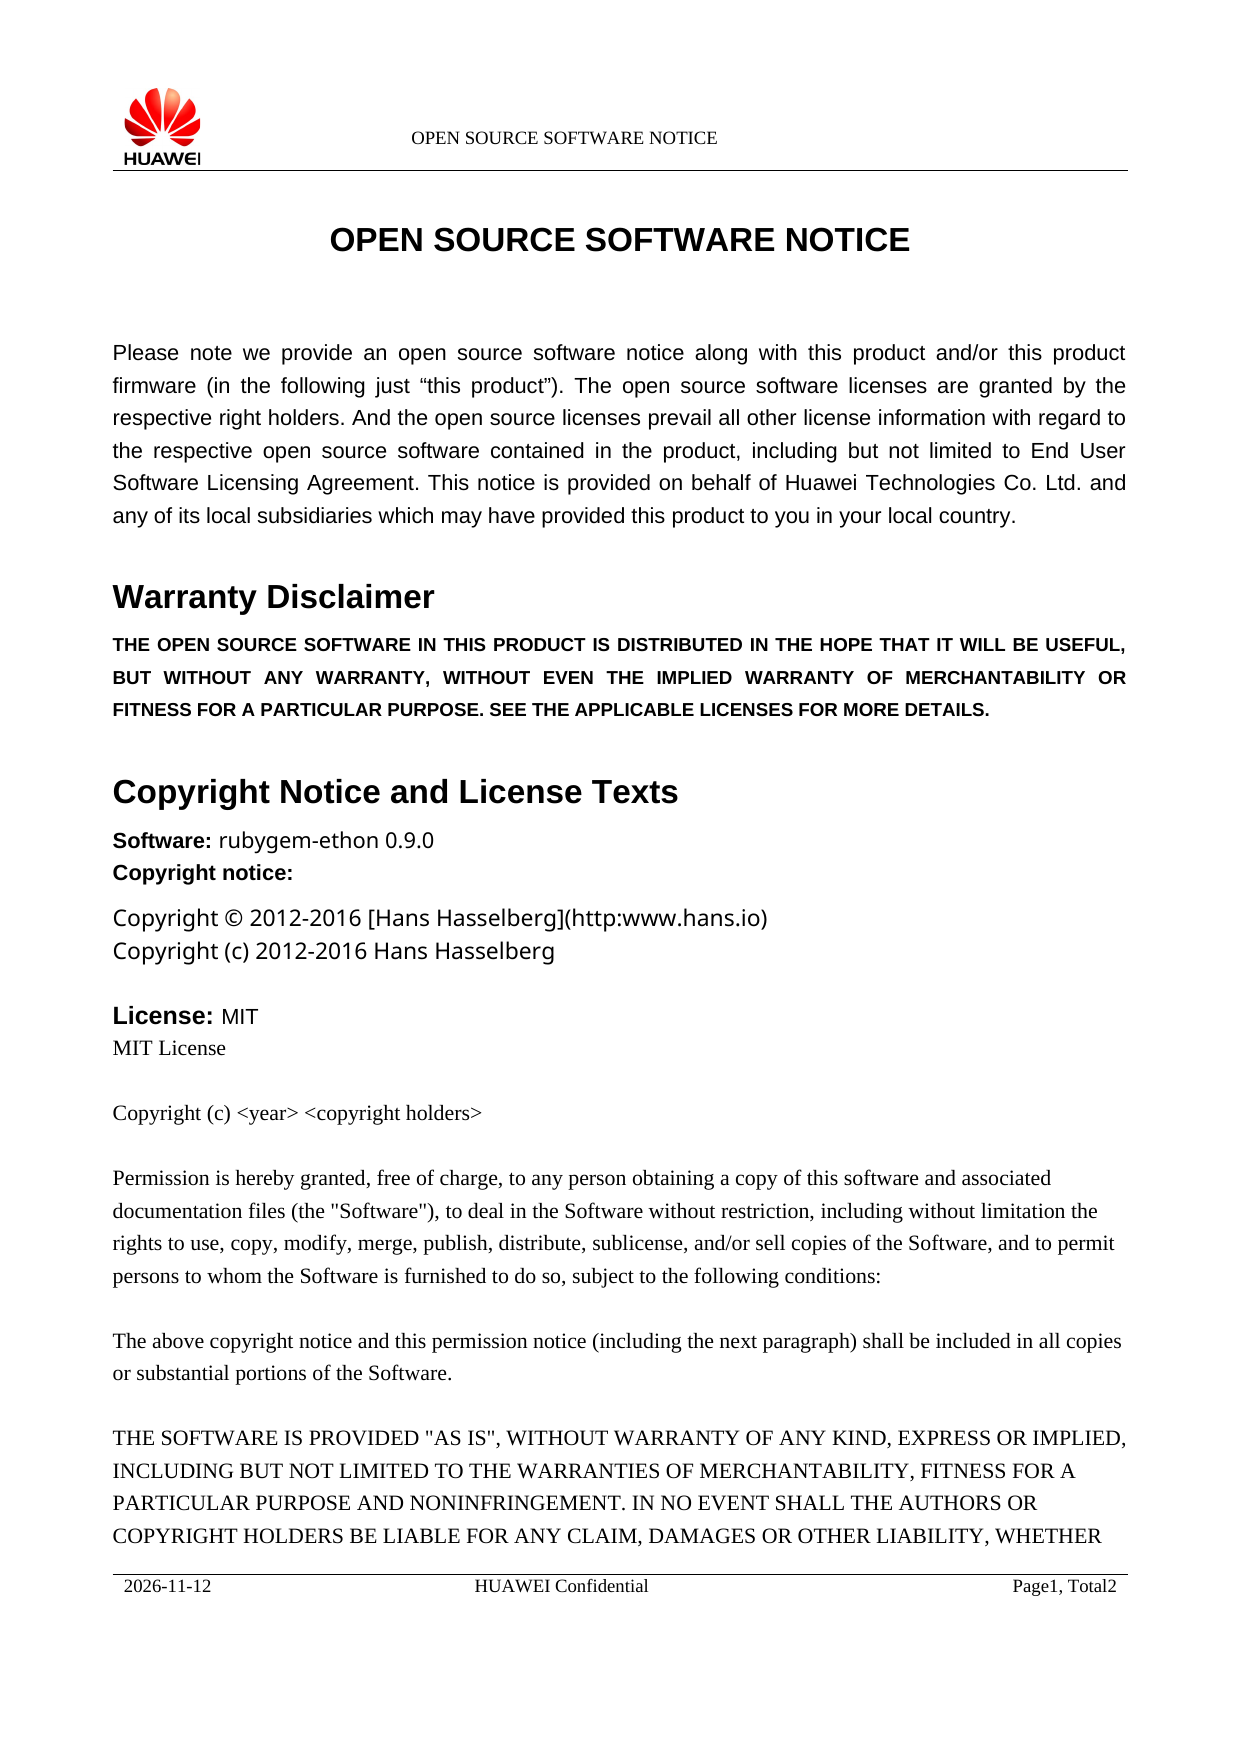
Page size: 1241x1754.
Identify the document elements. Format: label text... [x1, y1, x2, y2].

text Copyright Notice and License Texts [112, 759, 1128, 824]
title Software: rubygem-ethon 0.9.0 [112, 824, 1128, 856]
picture [124, 88, 201, 165]
text OPEN SOURCE SOFTWARE NOTICE [112, 206, 1128, 271]
text License: MIT [112, 999, 1128, 1031]
text Warranty Disclaimer [112, 564, 1128, 629]
text Copyright © 2012-2016 [Hans Hasselberg](http:www.hans.io) Copyright (c) 2012-2016 Hans Hasselberg [112, 901, 1128, 999]
text Copyright notice: [112, 856, 1128, 889]
text The open source software in this product is distributed in the hope that it will be useful, but WITHOUT ANY WARRANTY, without even the implied warranty of MERCHANTABILITY or FITNESS FOR A PARTICULAR PURPOSE. See the applicable licenses for more details. [112, 629, 1128, 726]
text Please note we provide an open source software notice along with this product and/or this product firmware (in the following just “this product”). The open source software licenses are granted by the respective right holders. And the open source licenses prevail all other license information with regard to the respective open source software contained in the product, including but not limited to End User Software Licensing Agreement. This notice is provided on behalf of Huawei Technologies Co. Ltd. and any of its local subsidiaries which may have provided this product to you in your local country. [112, 336, 1128, 531]
